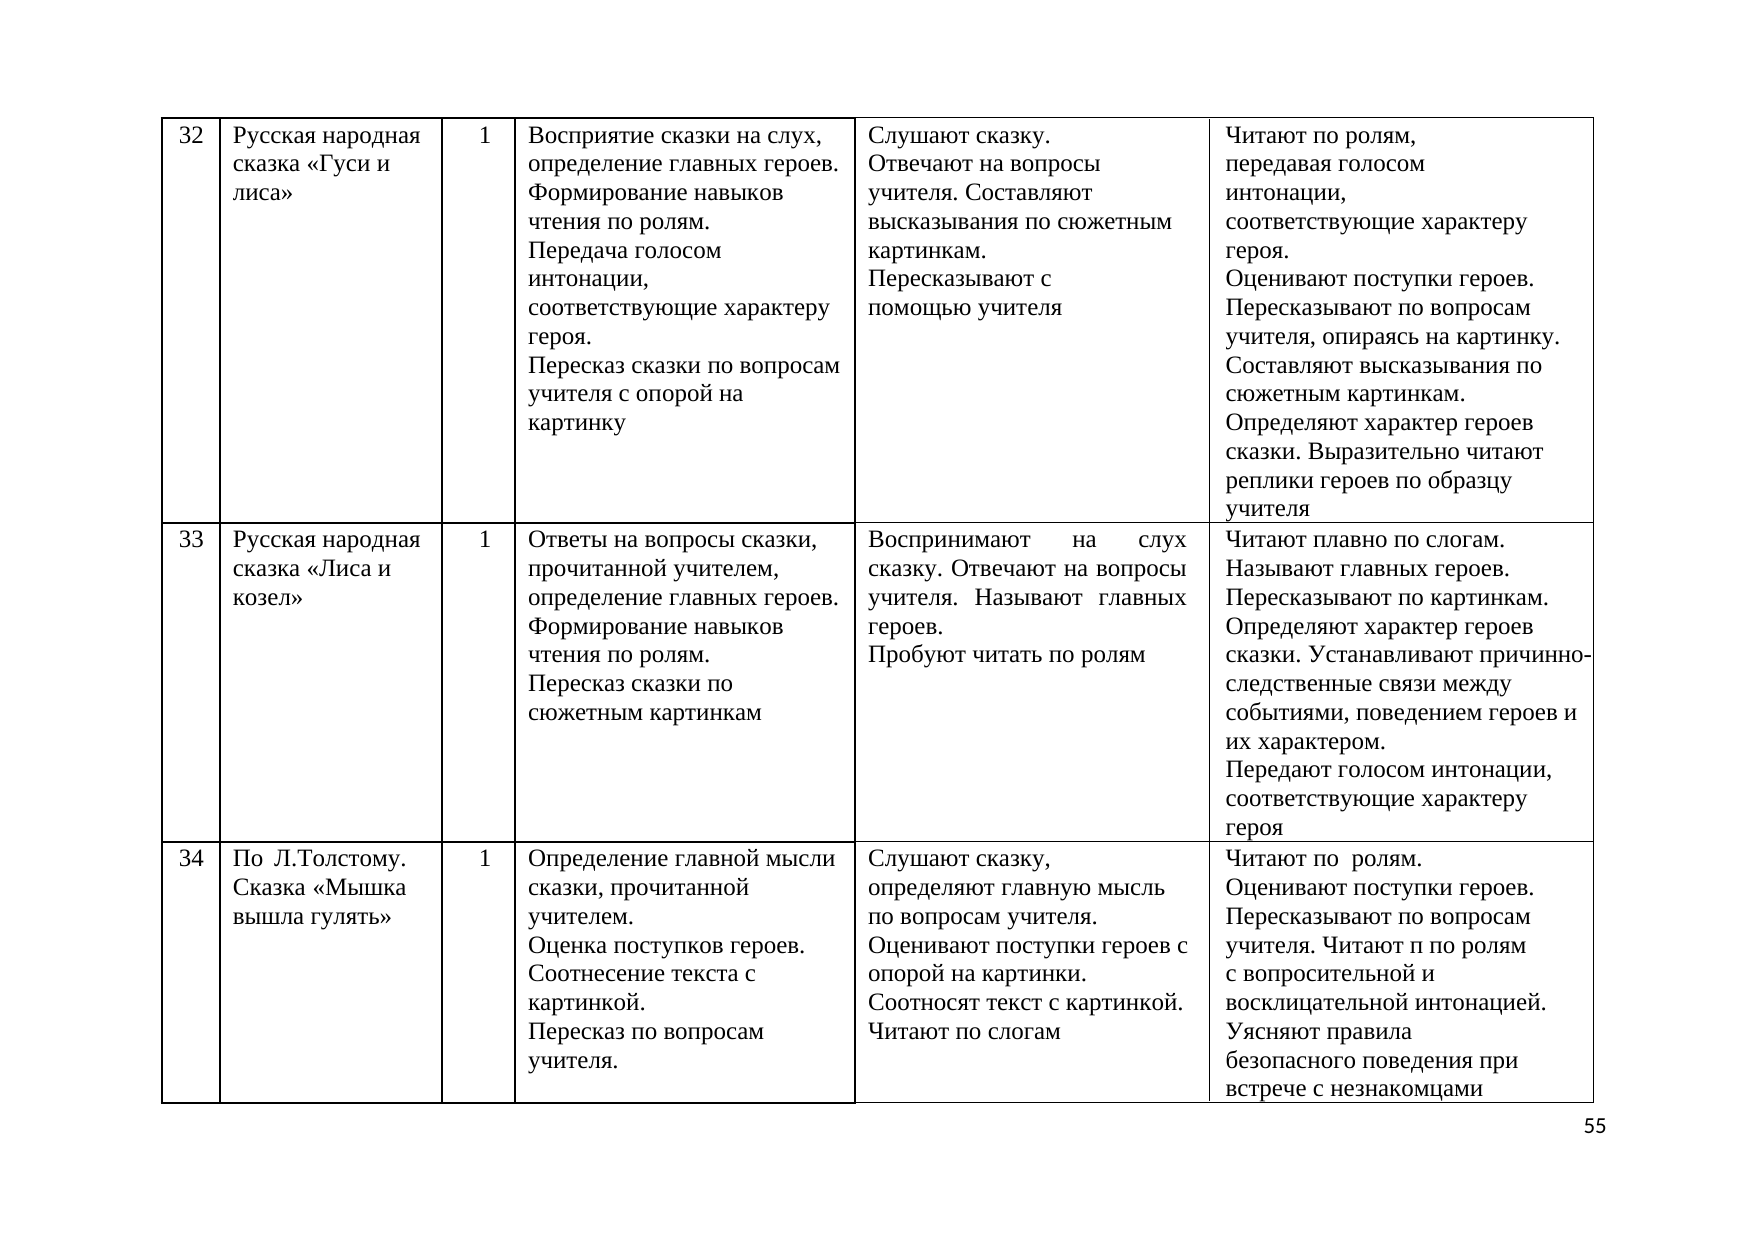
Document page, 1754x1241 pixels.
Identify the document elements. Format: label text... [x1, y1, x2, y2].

table_cell 33 [163, 524, 219, 841]
table_cell Слушают сказку, определяют главную мысль по вопросам учителя. Оценивают поступки героев с опорой на картинки. Соотносят текст с картинкой. Читают по слогам [856, 842, 1210, 1102]
table_header 32 [163, 119, 219, 522]
table_cell 1 [443, 524, 514, 841]
table_cell Определение главной мысли сказки, прочитанной учителем. Оценка поступков героев. Соотнесение текста с картинкой. Пересказ по вопросам учителя. [516, 843, 854, 1102]
table_header 1 [443, 119, 514, 522]
table_cell 1 [443, 843, 514, 1102]
table_cell Русская народная сказка «Лиса и козел» [221, 524, 441, 841]
table_header Слушают сказку. Отвечают на вопросы учителя. Составляют высказывания по сюжетным картинкам. Пересказывают с помощью учителя [856, 118, 1210, 522]
table_cell Ответы на вопросы сказки, прочитанной учителем, определение главных героев. Формирование навыков чтения по ролям. Пересказ сказки по сюжетным картинкам [516, 524, 854, 841]
table_header Русская народная сказка «Гуси и лиса» [221, 119, 441, 522]
table_cell По Л.Толстому. Сказка «Мышка вышла гулять» [221, 843, 441, 1102]
table_cell Воспринимают на слух сказку. Отвечают на вопросы учителя. Называют главных героев. Пробуют читать по ролям [856, 523, 1209, 841]
table_header Восприятие сказки на слух, определение главных героев. Формирование навыков чтения по ролям. Передача голосом интонации, соответствующие характеру героя. Пересказ сказки по вопросам учителя с опорой на картинку [516, 119, 854, 522]
table_cell Читают плавно по слогам. Называют главных героев. Пересказывают по картинкам. Определяют характер героев сказки. Устанавливают причинно- следственные связи между событиями, поведением героев и их характером. Передают голосом интонации, соответствующие характеру героя [1210, 523, 1593, 841]
table_cell Читают по ролям. Оценивают поступки героев. Пересказывают по вопросам учителя. Читают п по ролям с вопросительной и восклицательной интонацией. Уясняют правила безопасного поведения при встрече с незнакомцами [1210, 842, 1593, 1102]
table_header Читают по ролям, передавая голосом интонации, соответствующие характеру героя. Оценивают поступки героев. Пересказывают по вопросам учителя, опираясь на картинку. Составляют высказывания по сюжетным картинкам. Определяют характер героев сказки. Выразительно читают реплики героев по образцу учителя [1210, 118, 1593, 522]
table_cell 34 [163, 843, 219, 1102]
